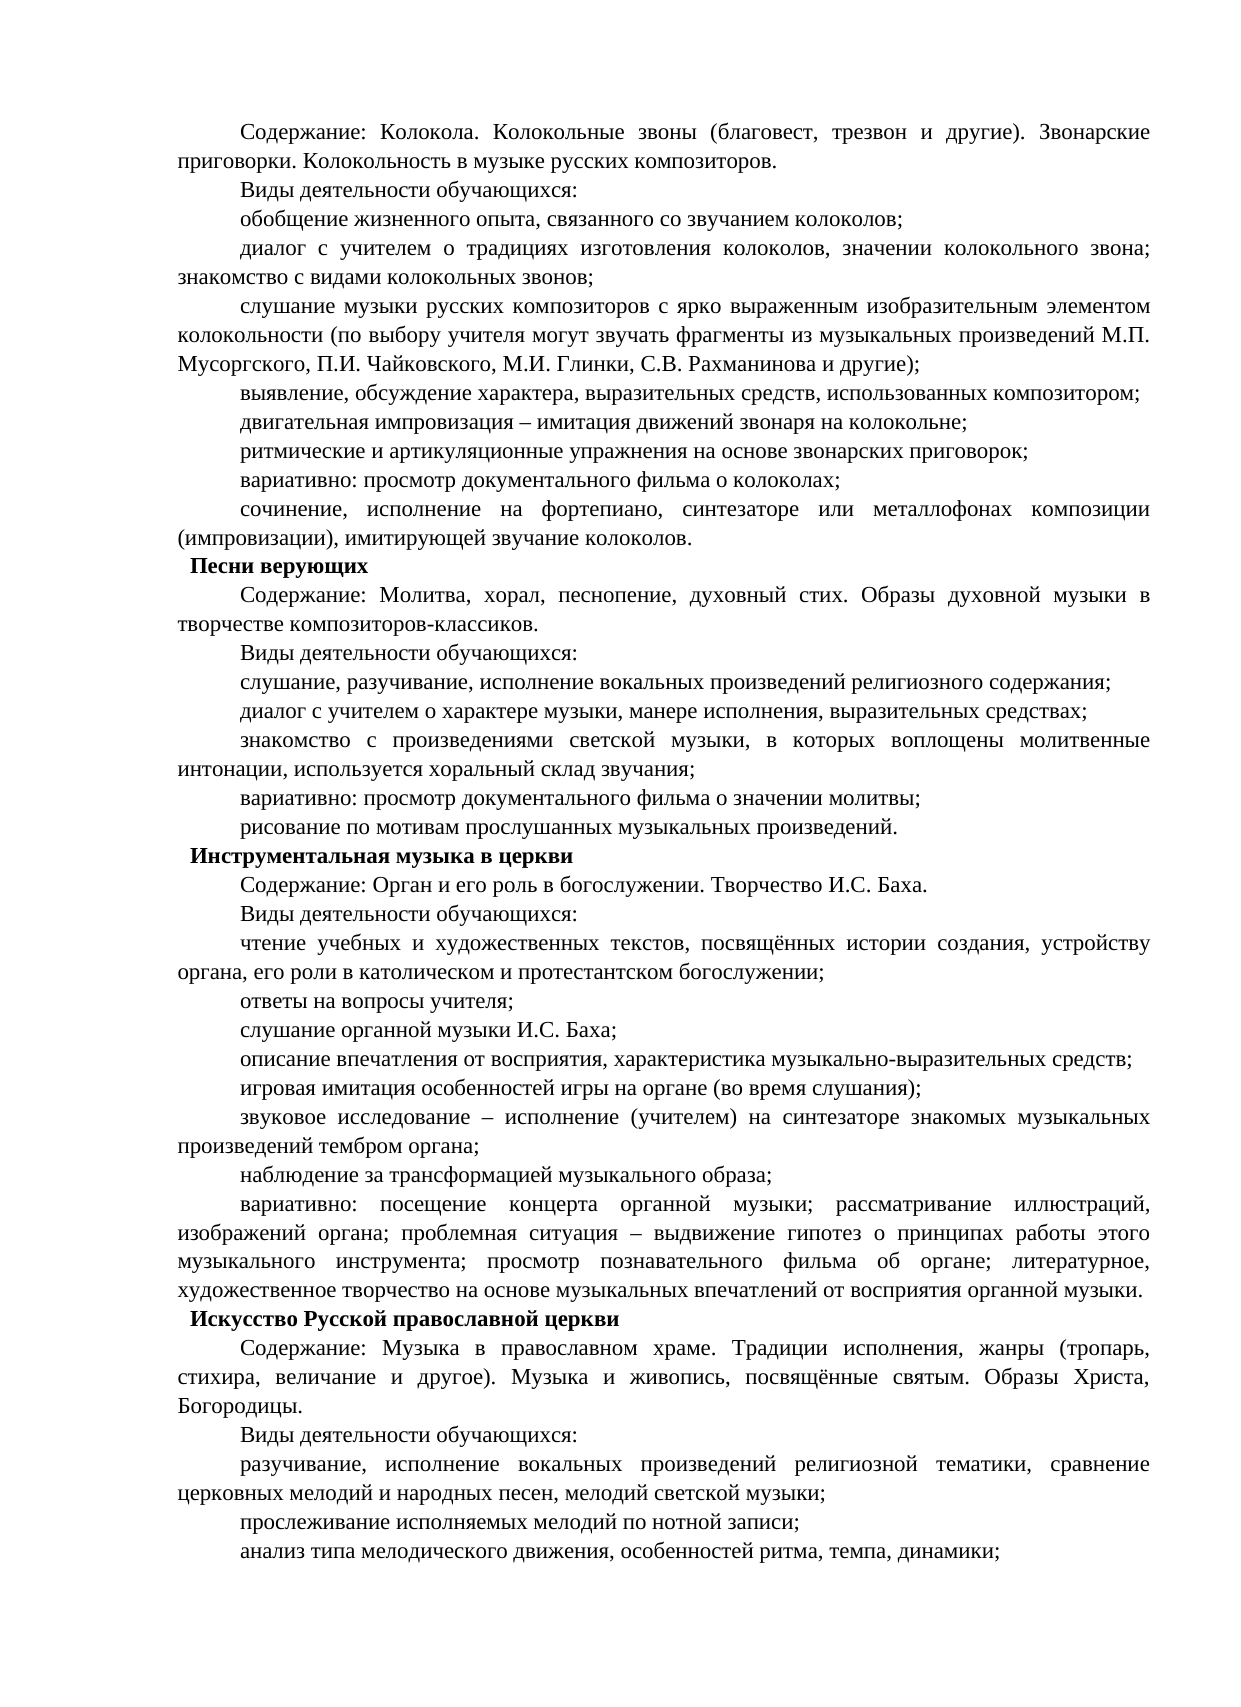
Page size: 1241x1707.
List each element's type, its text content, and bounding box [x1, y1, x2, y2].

text Содержание: Музыка в православном храме. Традиции исполнения, жанры (тропарь, стихира, величание и другое). Музыка и живопись, посвящённые святым. Образы Христа, Богородицы. [177, 1334, 1152, 1419]
text ответы на вопросы учителя; [177, 987, 1152, 1013]
text Содержание: Молитва, хорал, песнопение, духовный стих. Образы духовной музыки в творчестве композиторов-классиков. [177, 581, 1152, 637]
text Песни верующих [190, 552, 1152, 579]
text Искусство Русской православной церкви [190, 1305, 1152, 1332]
text звуковое исследование – исполнение (учителем) на синтезаторе знакомых музыкальных произведений тембром органа; [177, 1103, 1152, 1158]
text прослеживание исполняемых мелодий по нотной записи; [177, 1508, 1152, 1534]
text Содержание: Орган и его роль в богослужении. Творчество И.С. Баха. [177, 871, 1152, 897]
text слушание органной музыки И.С. Баха; [177, 1016, 1152, 1042]
text слушание музыки русских композиторов с ярко выраженным изобразительным элементом колокольности (по выбору учителя могут звучать фрагменты из музыкальных произведений М.П. Мусоргского, П.И. Чайковского, М.И. Глинки, С.В. Рахманинова и другие); [177, 292, 1152, 376]
text чтение учебных и художественных текстов, посвящённых истории создания, устройству органа, его роли в католическом и протестантском богослужении; [177, 929, 1152, 984]
text слушание, разучивание, исполнение вокальных произведений религиозного содержания; [177, 668, 1152, 695]
text Виды деятельности обучающихся: [177, 639, 1152, 666]
text вариативно: просмотр документального фильма о колоколах; [177, 466, 1152, 492]
text выявление, обсуждение характера, выразительных средств, использованных композитором; [177, 379, 1152, 405]
text разучивание, исполнение вокальных произведений религиозной тематики, сравнение церковных мелодий и народных песен, мелодий светской музыки; [177, 1450, 1152, 1506]
text двигательная импровизация – имитация движений звонаря на колокольне; [177, 408, 1152, 434]
text рисование по мотивам прослушанных музыкальных произведений. [177, 813, 1152, 839]
text Инструментальная музыка в церкви [190, 842, 1152, 868]
text Содержание: Колокола. Колокольные звоны (благовест, трезвон и другие). Звонарские приговорки. Колокольность в музыке русских композиторов. [177, 118, 1152, 173]
text анализ типа мелодического движения, особенностей ритма, темпа, динамики; [177, 1537, 1152, 1563]
text сочинение, исполнение на фортепиано, синтезаторе или металлофонах композиции (импровизации), имитирующей звучание колоколов. [177, 494, 1152, 550]
text Виды деятельности обучающихся: [177, 176, 1152, 202]
text диалог с учителем о характере музыки, манере исполнения, выразительных средствах; [177, 697, 1152, 724]
text описание впечатления от восприятия, характеристика музыкально-выразительных средств; [177, 1045, 1152, 1071]
text Виды деятельности обучающихся: [177, 900, 1152, 926]
text вариативно: посещение концерта органной музыки; рассматривание иллюстраций, изображений органа; проблемная ситуация – выдвижение гипотез о принципах работы этого музыкального инструмента; просмотр познавательного фильма об органе; литературное, художественное творчество на основе музыкальных впечатлений от восприятия органной музыки. [177, 1189, 1152, 1303]
text Виды деятельности обучающихся: [177, 1421, 1152, 1448]
text игровая имитация особенностей игры на органе (во время слушания); [177, 1074, 1152, 1100]
text наблюдение за трансформацией музыкального образа; [177, 1161, 1152, 1187]
text вариативно: просмотр документального фильма о значении молитвы; [177, 784, 1152, 811]
text обобщение жизненного опыта, связанного со звучанием колоколов; [177, 205, 1152, 231]
text ритмические и артикуляционные упражнения на основе звонарских приговорок; [177, 437, 1152, 463]
text знакомство с произведениями светской музыки, в которых воплощены молитвенные интонации, используется хоральный склад звучания; [177, 726, 1152, 782]
text диалог с учителем о традициях изготовления колоколов, значении колокольного звона; знакомство с видами колокольных звонов; [177, 234, 1152, 289]
